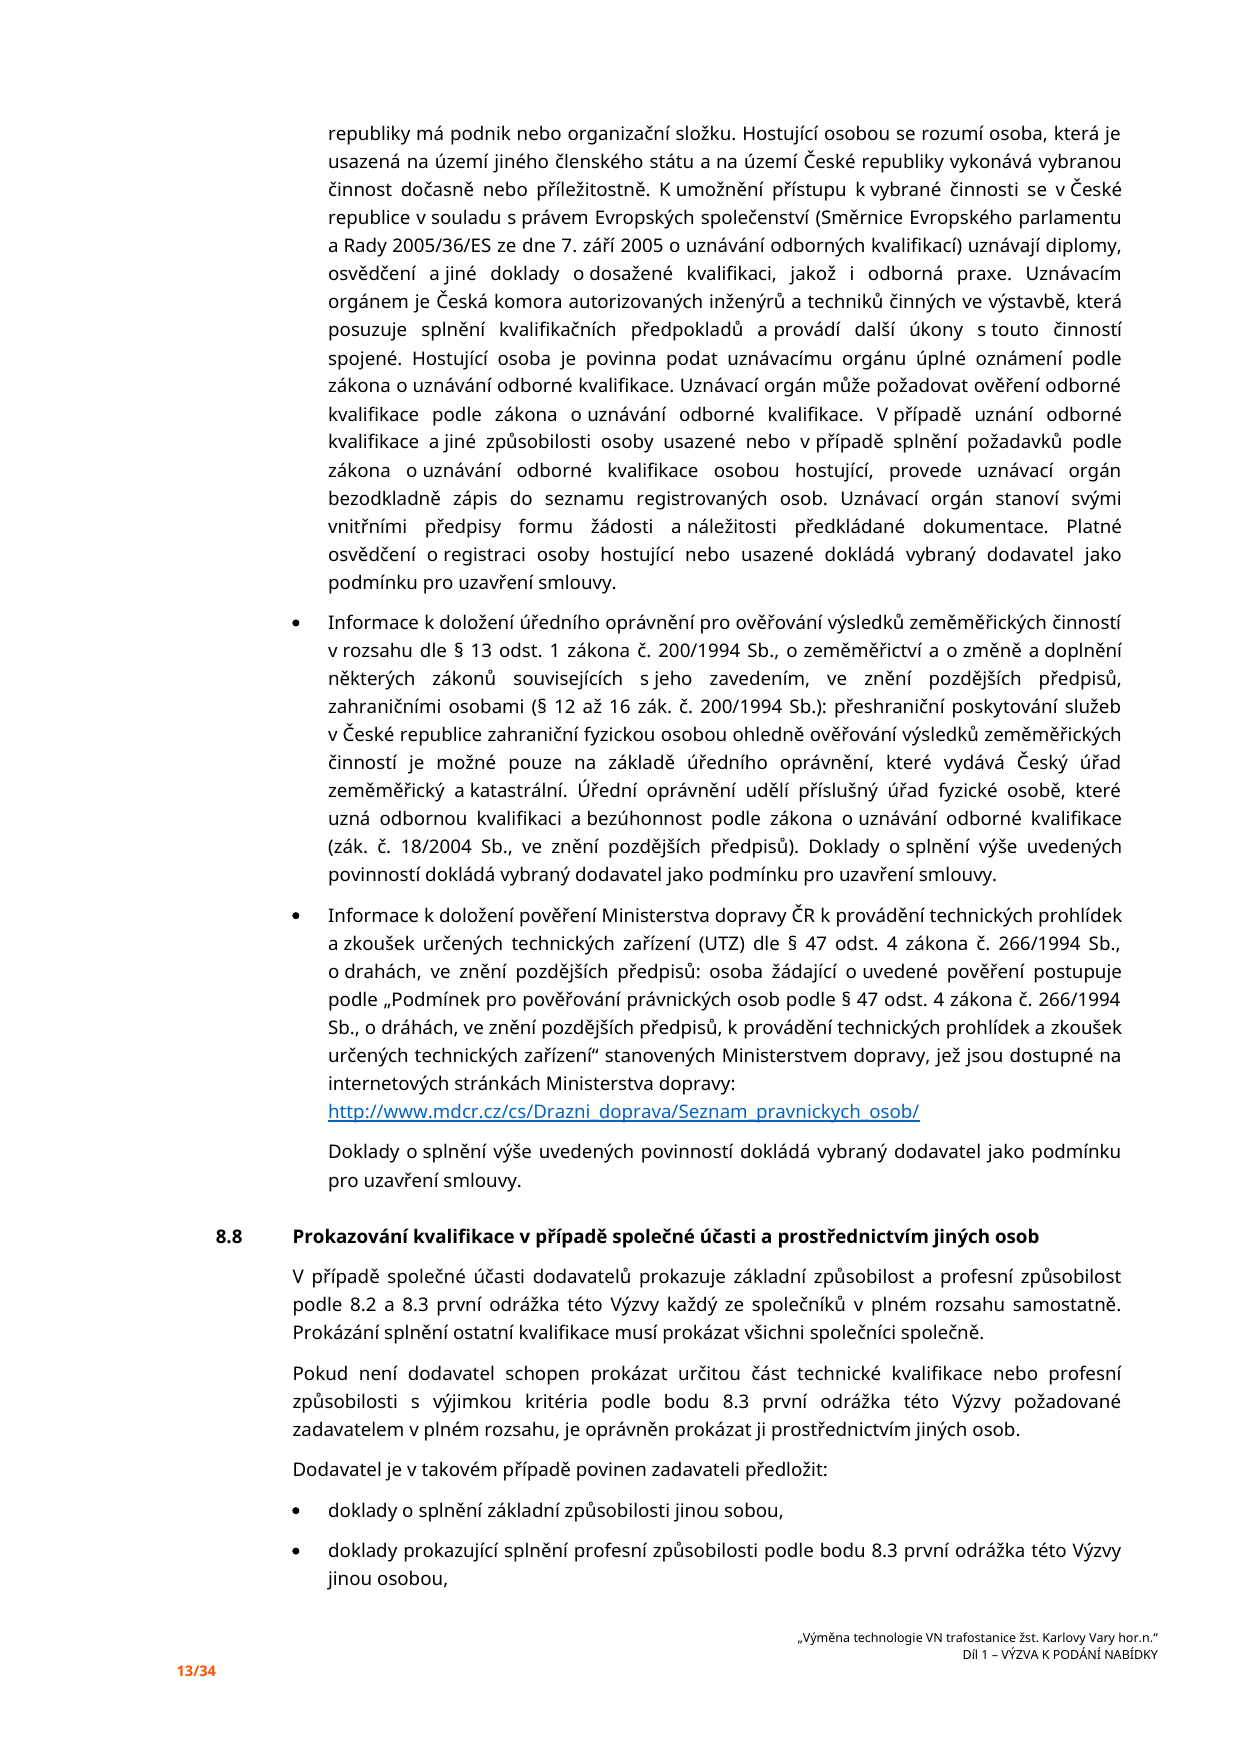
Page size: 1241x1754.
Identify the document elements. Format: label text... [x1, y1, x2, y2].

text doklady o splnění základní způsobilosti jinou sobou, [292, 1497, 1122, 1523]
text http://www.mdcr.cz/cs/Drazni_doprava/Seznam_pravnickych_osob/ [328, 1098, 1122, 1124]
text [292, 121, 1122, 594]
text V případě společné účasti dodavatelů prokazuje základní způsobilost a profesní způsobilost podle 8.2 a 8.3 první odrážka této Výzvy každý ze společníků v plném rozsahu samostatně. Prokázání splnění ostatní kvalifikace musí prokázat všichni společníci společně. [292, 1263, 1122, 1345]
text Prokazování kvalifikace v případě společné účasti a prostřednictvím jiných osob [216, 1223, 1122, 1248]
text Dodavatel je v takovém případě povinen zadavateli předložit: [292, 1457, 1122, 1482]
text Doklady o splnění výše uvedených povinností dokládá vybraný dodavatel jako podmínku pro uzavření smlouvy. [328, 1139, 1122, 1192]
text Pokud není dodavatel schopen prokázat určitou část technické kvalifikace nebo profesní způsobilosti s výjimkou kritéria podle bodu 8.3 první odrážka této Výzvy požadované zadavatelem v plném rozsahu, je oprávněn prokázat ji prostřednictvím jiných osob. [292, 1360, 1122, 1442]
text Informace k doložení úředního oprávnění pro ověřování výsledků zeměměřických činností v rozsahu dle § 13 odst. 1 zákona č. 200/1994 Sb., o zeměměřictví a o změně a doplnění některých zákonů souvisejících s jeho zavedením, ve znění pozdějších předpisů, zahraničními osobami (§ 12 až 16 zák. č. 200/1994 Sb.): přeshraniční poskytování služeb v České republice zahraniční fyzickou osobou ohledně ověřování výsledků zeměměřických činností je možné pouze na základě úředního oprávnění, které vydává Český úřad zeměměřický a katastrální. Úřední oprávnění udělí příslušný úřad fyzické osobě, které uzná odbornou kvalifikaci a bezúhonnost podle zákona o uznávání odborné kvalifikace (zák. č. 18/2004 Sb., ve znění pozdějších předpisů). Doklady o splnění výše uvedených povinností dokládá vybraný dodavatel jako podmínku pro uzavření smlouvy. [292, 609, 1122, 887]
text doklady prokazující splnění profesní způsobilosti podle bodu 8.3 první odrážka této Výzvy jinou osobou, [292, 1538, 1122, 1591]
text Informace k doložení pověření Ministerstva dopravy ČR k provádění technických prohlídek a zkoušek určených technických zařízení (UTZ) dle § 47 odst. 4 zákona č. 266/1994 Sb., o drahách, ve znění pozdějších předpisů: osoba žádající o uvedené pověření postupuje podle „Podmínek pro pověřování právnických osob podle § 47 odst. 4 zákona č. 266/1994 Sb., o dráhách, ve znění pozdějších předpisů, k provádění technických prohlídek a zkoušek určených technických zařízení“ stanovených Ministerstvem dopravy, jež jsou dostupné na internetových stránkách Ministerstva dopravy: [292, 902, 1122, 1096]
